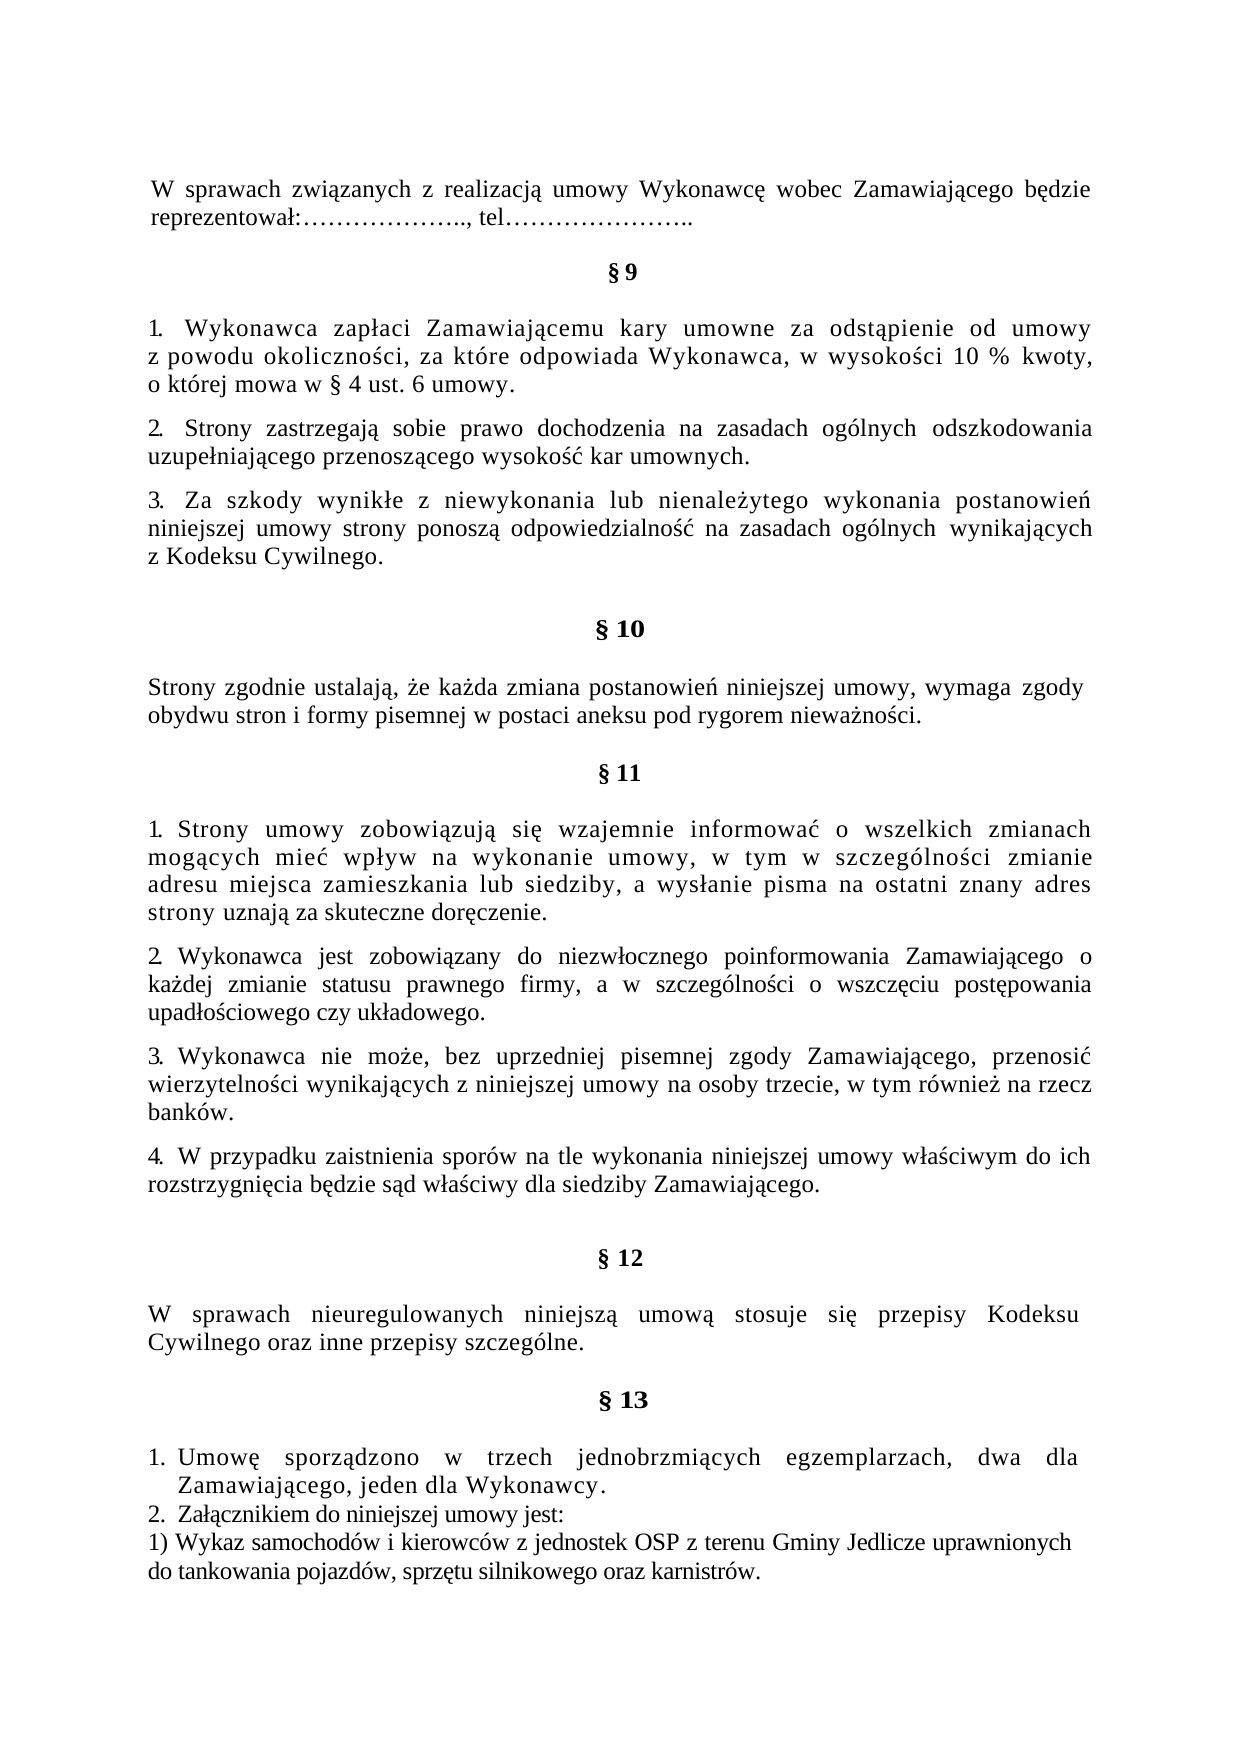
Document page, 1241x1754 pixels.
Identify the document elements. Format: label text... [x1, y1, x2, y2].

text W sprawach nieuregulowanych niniejszą umową stosuje się przepisy Kodeksu Cywilnego oraz inne przepisy szczególne. [148, 1301, 1081, 1356]
text § 9 [153, 257, 1093, 286]
list Wykonawca zapłaci Zamawiającemu kary umowne za odstąpienie od umowy z powodu okoliczności, za które odpowiada Wykonawca, w wysokości 10 % kwoty, o której mowa w § 4 ust. 6 umowy. [148, 315, 1093, 398]
list Wykonawca jest zobowiązany do niezwłocznego poinformowania Zamawiającego o każdej zmianie statusu prawnego firmy, a w szczególności o wszczęciu postępowania upadłościowego czy układowego. [148, 943, 1093, 1026]
text 1) Wykaz samochodów i kierowców z jednostek OSP z terenu Gminy Jedlicze uprawnionych do tankowania pojazdów, sprzętu silnikowego oraz karnistrów. [148, 1528, 1080, 1585]
list Załącznikiem do niniejszej umowy jest: [148, 1499, 1080, 1528]
list W przypadku zaistnienia sporów na tle wykonania niniejszej umowy właściwym do ich rozstrzygnięcia będzie sąd właściwy dla siedziby Zamawiającego. [148, 1142, 1093, 1198]
text § 12 [148, 1243, 1093, 1272]
text § 11 [569, 758, 1093, 786]
text W sprawach związanych z realizacją umowy Wykonawcę wobec Zamawiającego będzie reprezentował:……………….., tel………………….. [151, 176, 1093, 230]
text § 13 [566, 1385, 1093, 1413]
text § 10 [148, 615, 1093, 643]
list Strony zastrzegają sobie prawo dochodzenia na zasadach ogólnych odszkodowania uzupełniającego przenoszącego wysokość kar umownych. [148, 414, 1093, 470]
list Za szkody wynikłe z niewykonania lub nienależytego wykonania postanowień niniejszej umowy strony ponoszą odpowiedzialność na zasadach ogólnych wynikających z Kodeksu Cywilnego. [148, 487, 1093, 570]
list Strony umowy zobowiązują się wzajemnie informować o wszelkich zmianach mogących mieć wpływ na wykonanie umowy, w tym w szczególności zmianie adresu miejsca zamieszkania lub siedziby, a wysłanie pisma na ostatni znany adres strony uznają za skuteczne doręczenie. [148, 815, 1093, 926]
list Umowę sporządzono w trzech jednobrzmiących egzemplarzach, dwa dla Zamawiającego, jeden dla Wykonawcy. [148, 1442, 1080, 1499]
list Wykonawca nie może, bez uprzedniej pisemnej zgody Zamawiającego, przenosić wierzytelności wynikających z niniejszej umowy na osoby trzecie, w tym również na rzecz banków. [148, 1042, 1093, 1126]
text Strony zgodnie ustalają, że każda zmiana postanowień niniejszej umowy, wymaga zgody obydwu stron i formy pisemnej w postaci aneksu pod rygorem nieważności. [148, 672, 1084, 729]
